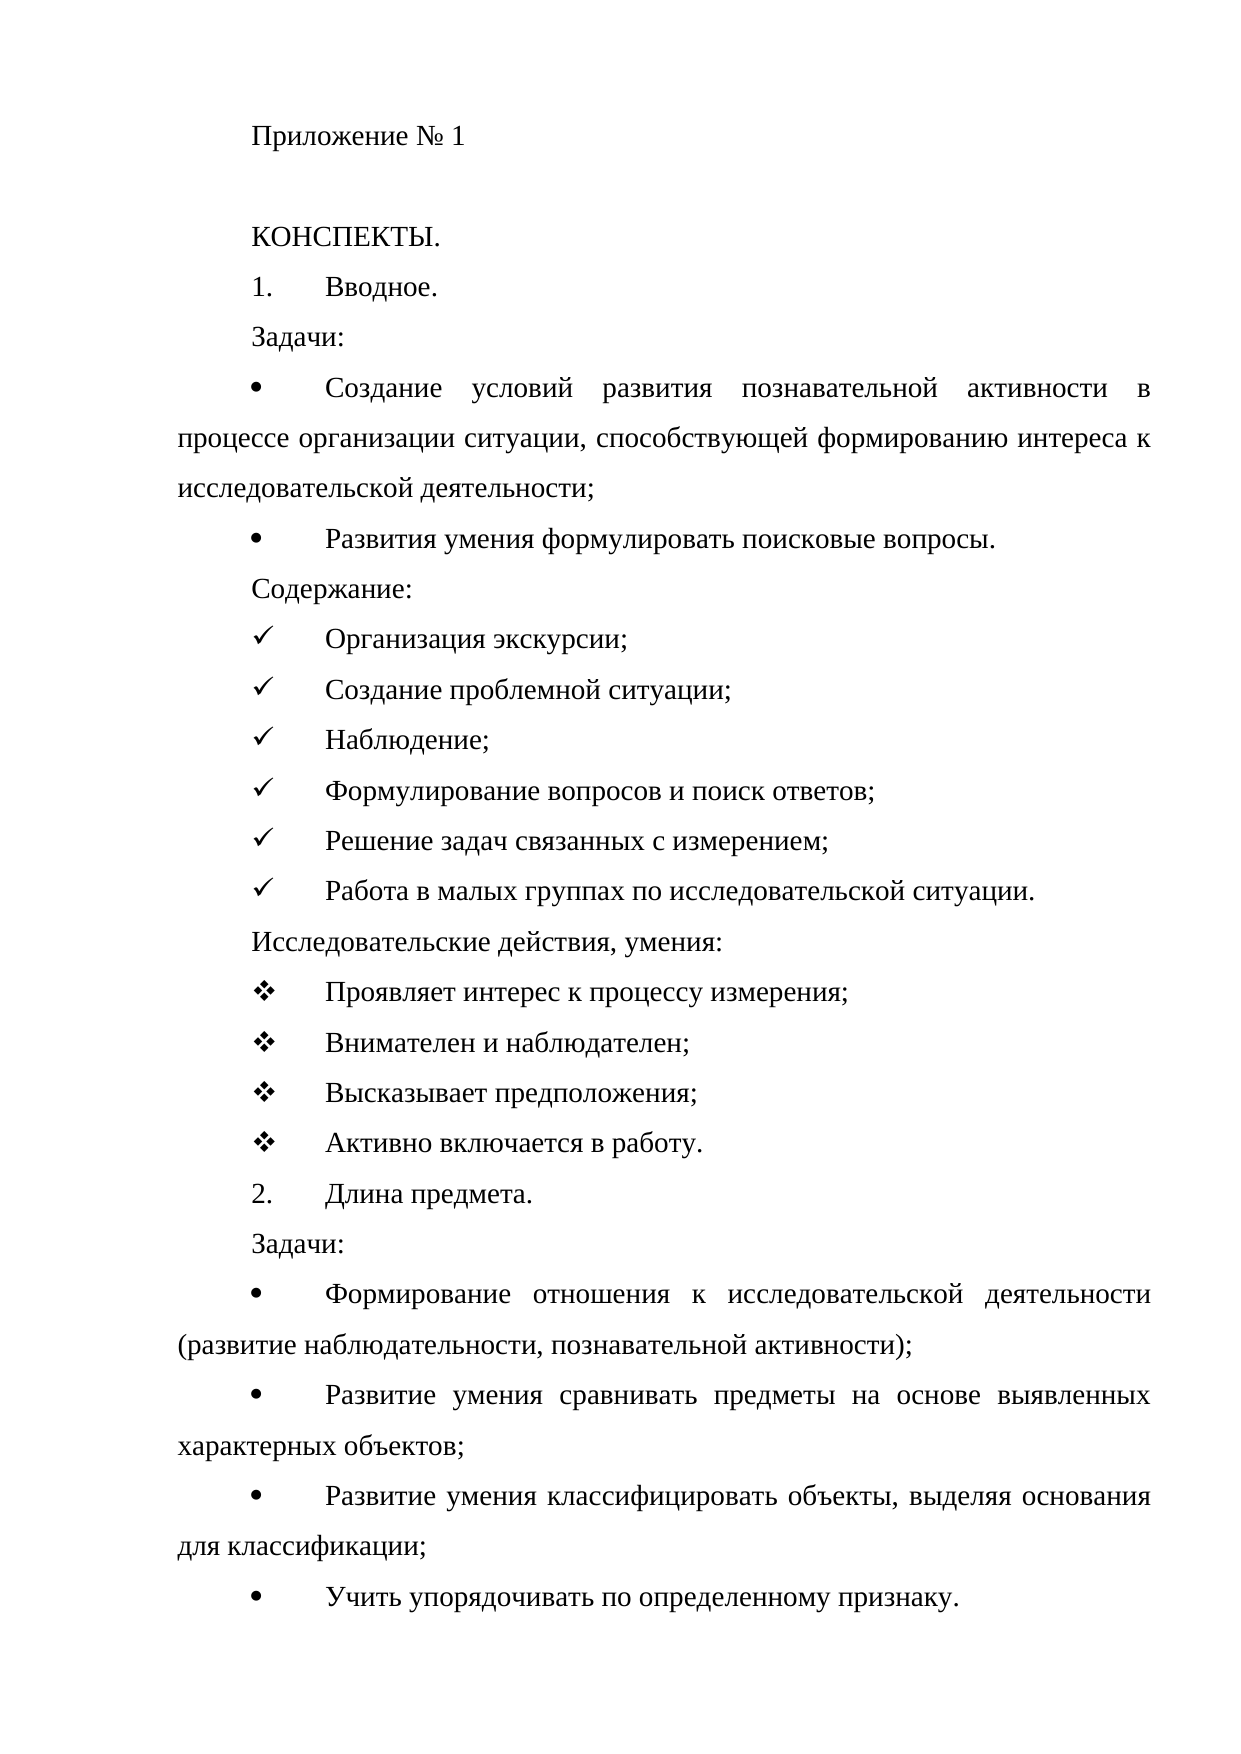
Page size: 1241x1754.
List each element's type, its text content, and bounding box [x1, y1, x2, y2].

list Развитие умения классифицировать объекты, выделяя основания для классификации; [177, 1478, 1152, 1562]
text Приложение № 1 [177, 118, 1152, 152]
list Наблюдение; [177, 722, 1152, 756]
list Учить упорядочивать по определенному признаку. [177, 1579, 1152, 1612]
list Формирование отношения к исследовательской деятельности (развитие наблюдательности, познавательной активности); [177, 1277, 1152, 1361]
list Работа в малых группах по исследовательской ситуации. [177, 873, 1152, 907]
list Активно включается в работу. [177, 1126, 1152, 1159]
list Вводное. [177, 269, 1152, 303]
list Организация экскурсии; [177, 621, 1152, 655]
list Длина предмета. [177, 1176, 1152, 1209]
list Решение задач связанных с измерением; [177, 823, 1152, 857]
text КОНСПЕКТЫ. [177, 219, 1152, 252]
text Задачи: [177, 1226, 1152, 1260]
list Проявляет интерес к процессу измерения; [177, 974, 1152, 1008]
list Создание условий развития познавательной активности в процессе организации ситуации, способствующей формированию интереса к исследовательской деятельности; [177, 370, 1152, 504]
list Формулирование вопросов и поиск ответов; [177, 773, 1152, 806]
text Исследовательские действия, умения: [177, 924, 1152, 957]
text Содержание: [177, 571, 1152, 605]
list Создание проблемной ситуации; [177, 672, 1152, 706]
list Развития умения формулировать поисковые вопросы. [177, 521, 1152, 554]
list Внимателен и наблюдателен; [177, 1025, 1152, 1058]
list Высказывает предположения; [177, 1075, 1152, 1109]
list Развитие умения сравнивать предметы на основе выявленных характерных объектов; [177, 1377, 1152, 1461]
text Задачи: [177, 319, 1152, 353]
